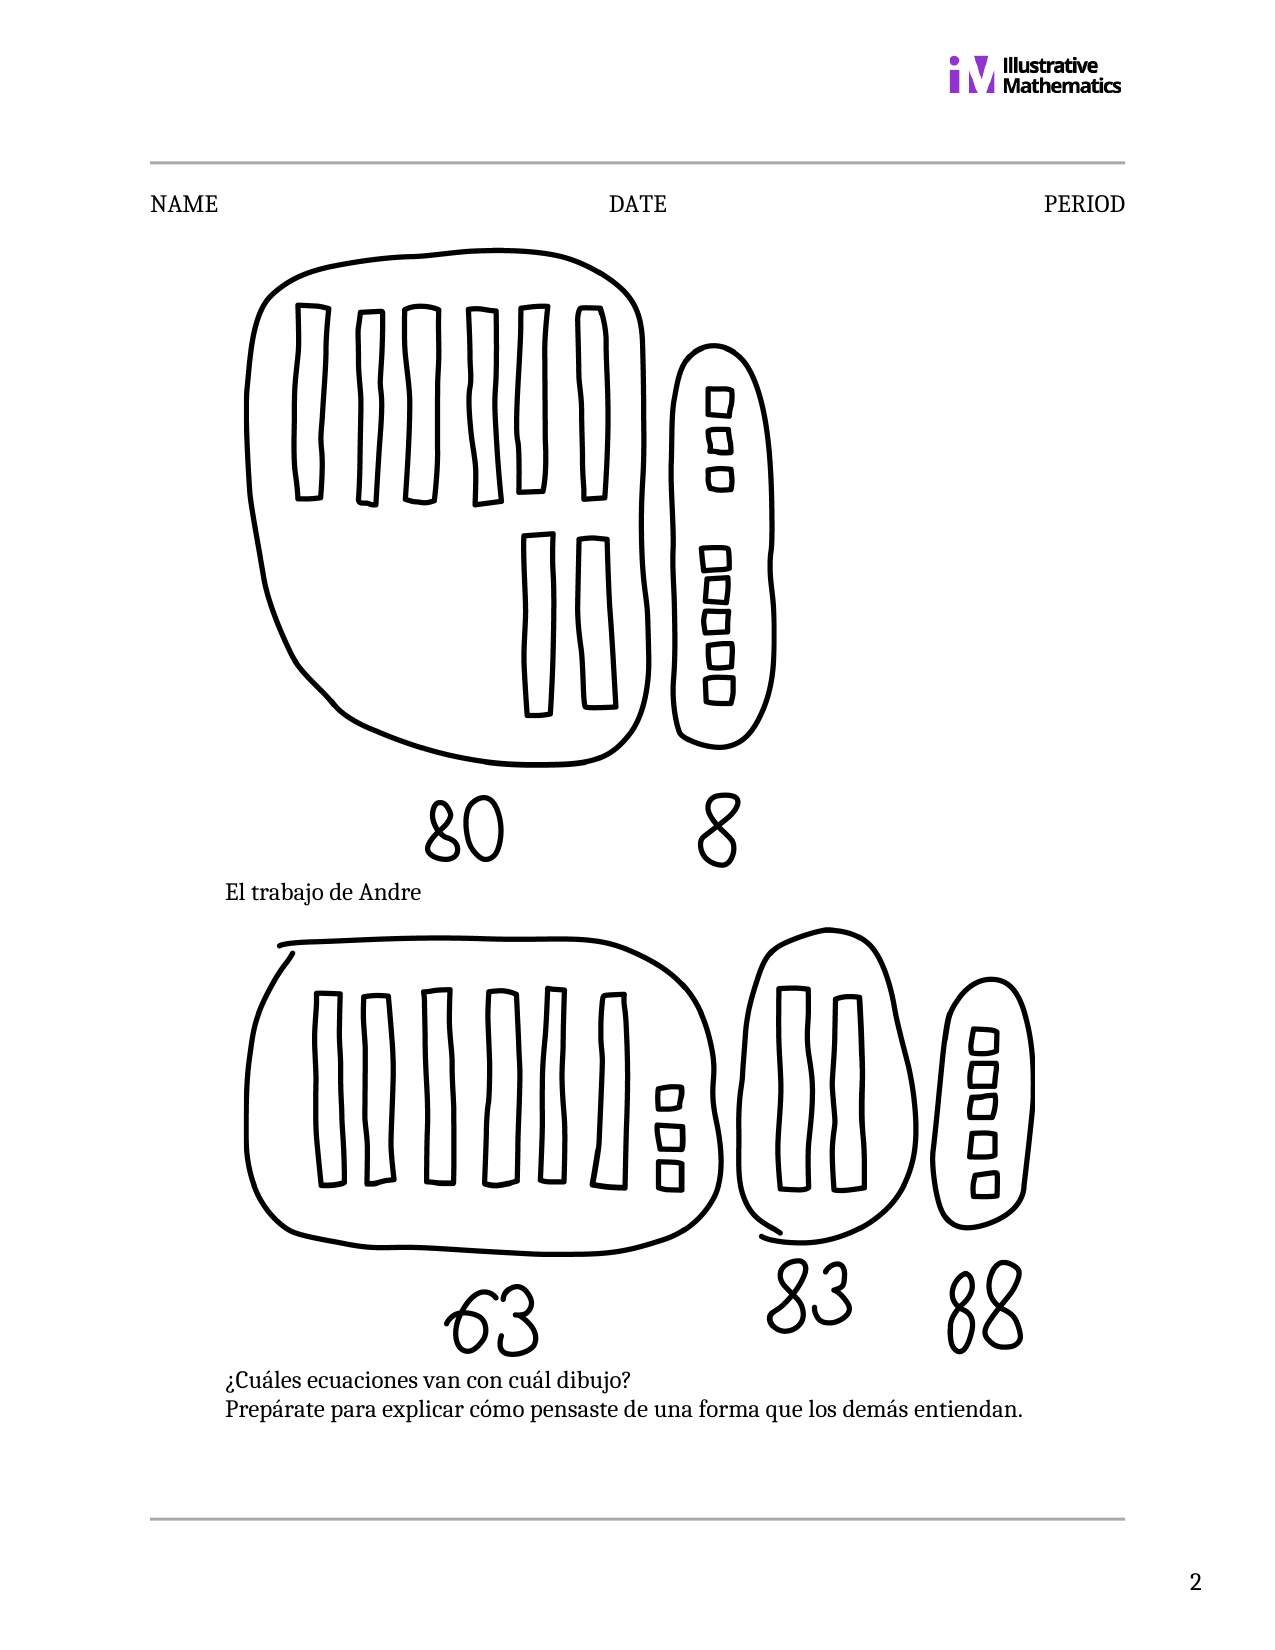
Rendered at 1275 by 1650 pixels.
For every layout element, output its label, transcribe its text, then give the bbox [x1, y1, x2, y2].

picture [243, 247, 777, 868]
list El trabajo de Andre [175, 878, 1125, 906]
list ¿Cuáles ecuaciones van con cuál dibujo? Prepárate para explicar cómo pensaste de una forma que los demás entiendan. [175, 1366, 1125, 1424]
picture [949, 55, 1121, 93]
picture [243, 927, 1035, 1357]
